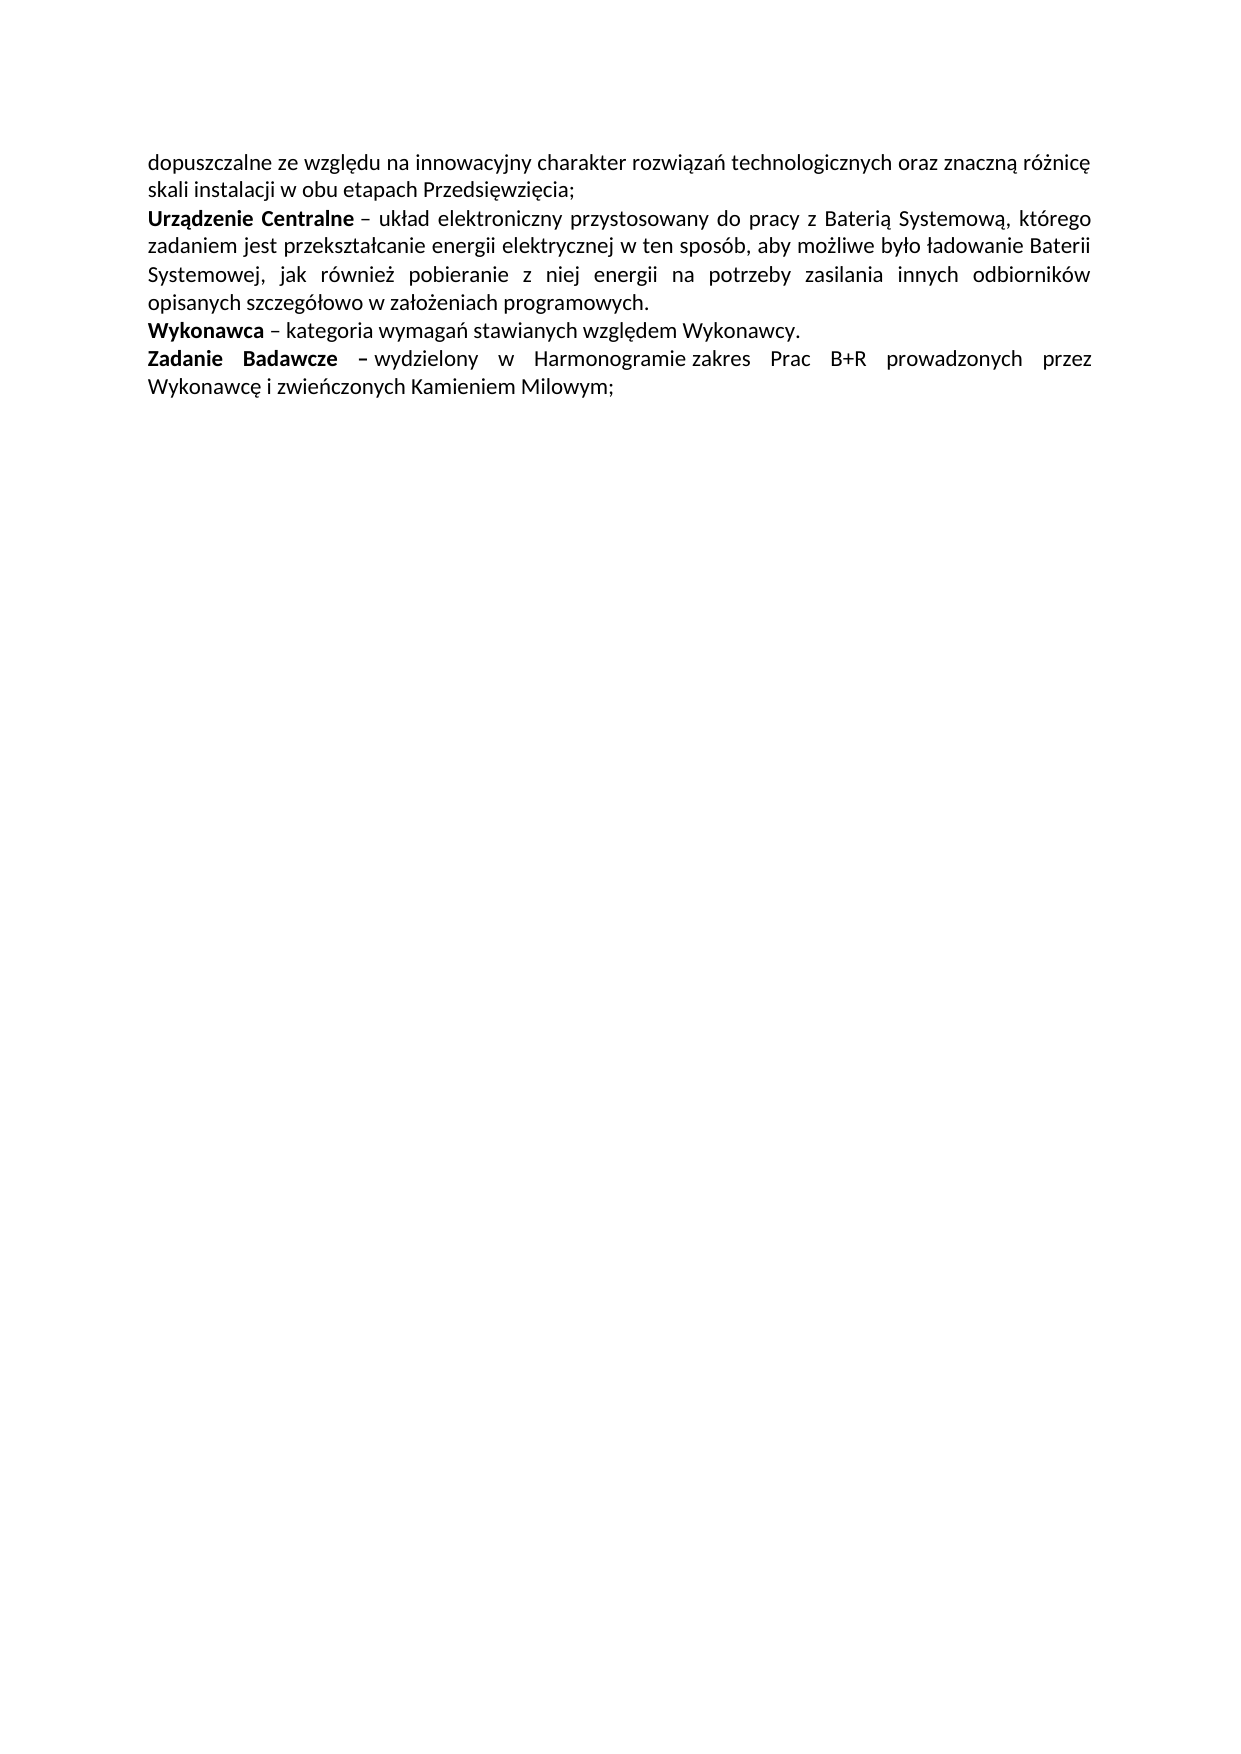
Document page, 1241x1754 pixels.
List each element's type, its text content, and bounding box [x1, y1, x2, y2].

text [148, 148, 1093, 204]
text Urządzenie Centralne – układ elektroniczny przystosowany do pracy z Baterią Systemową, którego zadaniem jest przekształcanie energii elektrycznej w ten sposób, aby możliwe było ładowanie Baterii Systemowej, jak również pobieranie z niej energii na potrzeby zasilania innych odbiorników opisanych szczegółowo w założeniach programowych. [148, 204, 1093, 316]
text Wykonawca – kategoria wymagań stawianych względem Wykonawcy. [148, 316, 1093, 344]
text Zadanie Badawcze – wydzielony w Harmonogramie zakres Prac B+R prowadzonych przez Wykonawcę i zwieńczonych Kamieniem Milowym; [148, 344, 1093, 400]
